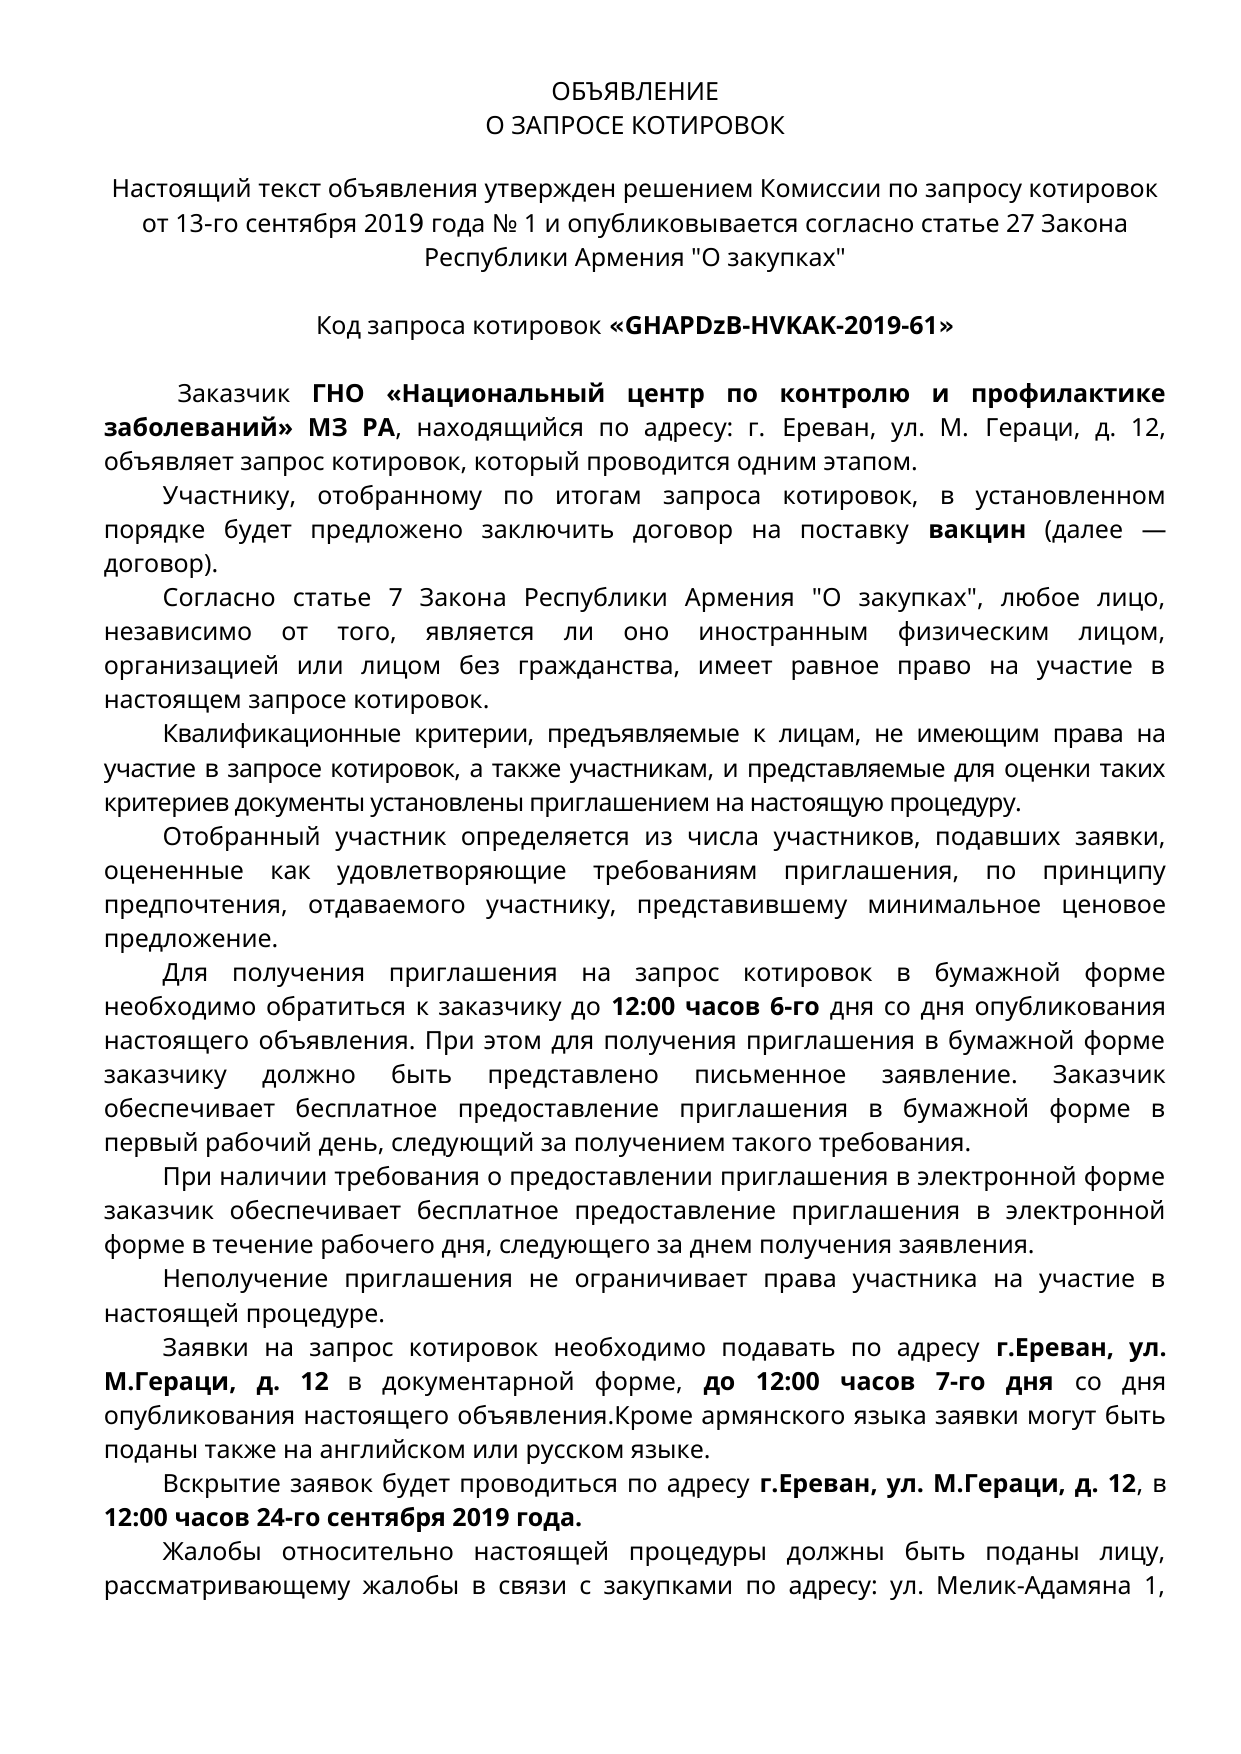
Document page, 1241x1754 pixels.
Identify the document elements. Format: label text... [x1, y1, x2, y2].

text Участнику, отобранному по итогам запроса котировок, в установленном порядке будет предложено заключить договор на поставку вакцин (далее — договор). [103, 478, 1167, 580]
text ОБЪЯВЛЕНИЕ [103, 74, 1167, 108]
text При наличии требования о предоставлении приглашения в электронной форме заказчик обеспечивает бесплатное предоставление приглашения в электронной форме в течение рабочего дня, следующего за днем получения заявления. [103, 1159, 1167, 1261]
text Вскрытие заявок будет проводиться по адресу г.Ереван, ул. М.Гераци, д. 12, в 12:00 часов 24-го сентября 2019 года. [103, 1466, 1167, 1534]
text Отобранный участник определяется из числа участников, подавших заявки, оцененные как удовлетворяющие требованиям приглашения, по принципу предпочтения, отдаваемого участнику, представившему минимальное ценовое предложение. [103, 818, 1167, 954]
text от 13-го сентября 2019 года № 1 и опубликовывается согласно статье 27 Закона Республики Армения "О закупках" [103, 205, 1167, 273]
text Согласно статье 7 Закона Республики Армения "О закупках", любое лицо, независимо от того, является ли оно иностранным физическим лицом, организацией или лицом без гражданства, имеет равное право на участие в настоящем запросе котировок. [103, 580, 1167, 716]
text Заказчик ГНО «Национальный центр по контролю и профилактике заболеваний» МЗ РА, находящийся по адресу: г. Ереван, ул. М. Гераци, д. 12, объявляет запрос котировок, который проводится одним этапом. [103, 376, 1167, 478]
text Код запроса котировок «GHAPDzB-HVKAK-2019-61» [103, 307, 1167, 341]
text Квалификационные критерии, предъявляемые к лицам, не имеющим права на участие в запросе котировок, а также участникам, и представляемые для оценки таких критериев документы установлены приглашением на настоящую процедуру. [103, 716, 1167, 818]
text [103, 1534, 1167, 1602]
text Для получения приглашения на запрос котировок в бумажной форме необходимо обратиться к заказчику до 12:00 часов 6-го дня со дня опубликования настоящего объявления. При этом для получения приглашения в бумажной форме заказчику должно быть представлено письменное заявление. Заказчик обеспечивает бесплатное предоставление приглашения в бумажной форме в первый рабочий день, следующий за получением такого требования. [103, 954, 1167, 1159]
text Настоящий текст объявления утвержден решением Комиссии по запросу котировок [103, 171, 1167, 205]
text Неполучение приглашения не ограничивает права участника на участие в настоящей процедуре. [103, 1261, 1167, 1329]
text О ЗАПРОСЕ КОТИРОВОК [103, 108, 1167, 142]
text Заявки на запрос котировок необходимо подавать по адресу г.Ереван, ул. М.Гераци, д. 12 в документарной форме, до 12:00 часов 7-го дня со дня опубликования настоящего объявления.Кроме армянского языка заявки могут быть поданы также на английском или русском языке. [103, 1329, 1167, 1466]
